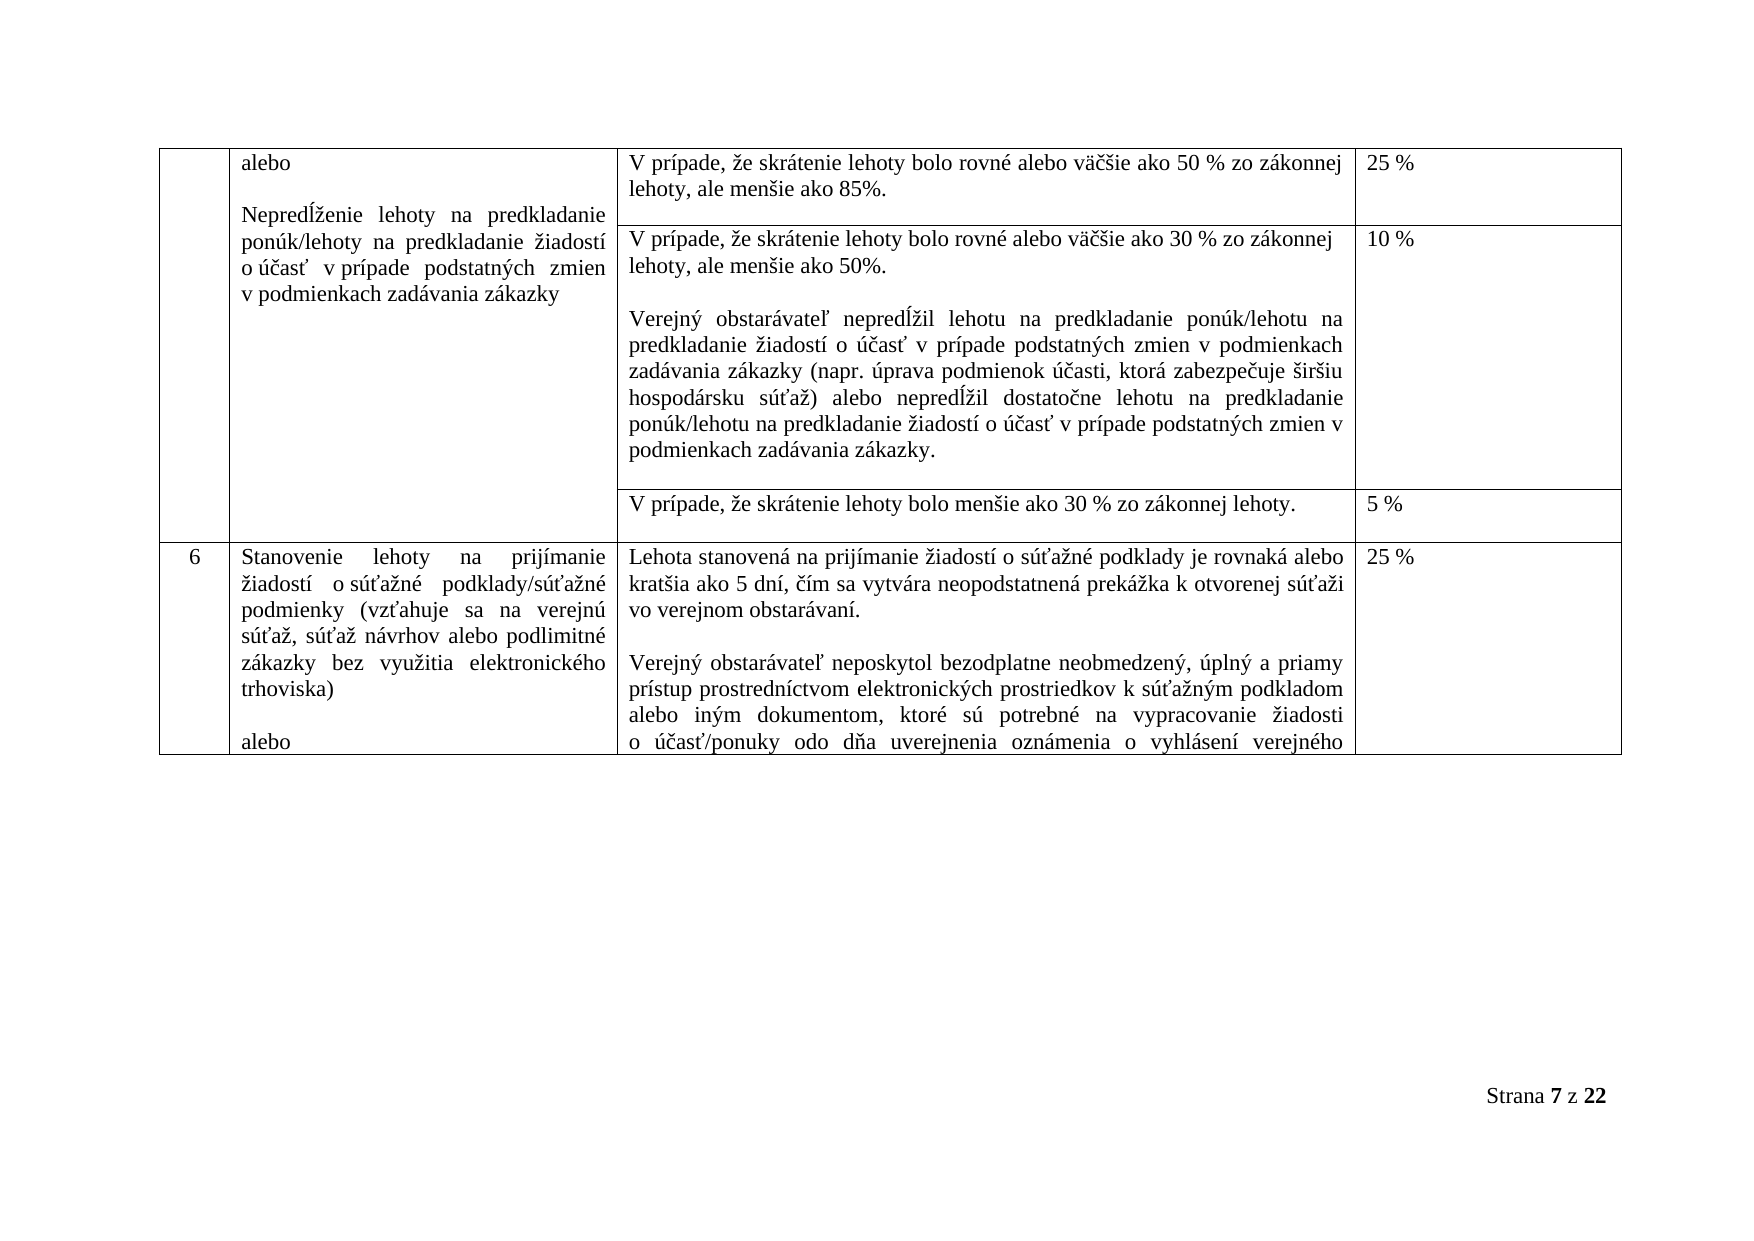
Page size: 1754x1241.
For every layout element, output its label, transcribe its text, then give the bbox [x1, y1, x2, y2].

table_cell V prípade, že skrátenie lehoty bolo rovné alebo väčšie ako 30 % zo zákonnej lehoty, ale menšie ako 50%. Verejný obstarávateľ nepredĺžil lehotu na predkladanie ponúk/lehotu na predkladanie žiadostí o účasť v prípade podstatných zmien v podmienkach zadávania zákazky (napr. úprava podmienok účasti, ktorá zabezpečuje širšiu hospodársku súťaž) alebo nepredĺžil dostatočne lehotu na predkladanie ponúk/lehotu na predkladanie žiadostí o účasť v prípade podstatných zmien v podmienkach zadávania zákazky. [618, 226, 1355, 489]
table_cell 10 % [1356, 226, 1621, 489]
table_cell 5 % [1356, 490, 1621, 542]
table_cell Nedodržanie minimálnej zákonnej lehoty na predkladanie ponúk alebo Nedodržanie minimálnej zákonnej lehoty na predloženie žiadosti o účasť alebo Nepredĺženie lehoty na predkladanie ponúk/lehoty na predkladanie žiadostí o účasť v prípade podstatných zmien v podmienkach zadávania zákazky [230, 149, 617, 542]
table_cell 6 [160, 543, 229, 754]
table_cell 25 % [1356, 149, 1621, 224]
table_cell 25 % [1356, 543, 1621, 754]
table_cell 5 [160, 149, 229, 542]
table_cell V prípade, že skrátenie lehoty bolo rovné alebo väčšie ako 50 % zo zákonnej lehoty, ale menšie ako 85%. [618, 149, 1355, 224]
table_cell Stanovenie lehoty na prijímanie žiadostí o súťažné podklady/súťažné podmienky (vzťahuje sa na verejnú súťaž, súťaž návrhov alebo podlimitné zákazky bez využitia elektronického trhoviska) alebo obmedzenie prístupu k súťažným podkladom alebo iným dokumentom, ktoré sú potrebné na vypracovanie žiadosti o účasť/ponuky [230, 543, 617, 754]
table_cell Lehota stanovená na prijímanie žiadostí o súťažné podklady je rovnaká alebo kratšia ako 5 dní, čím sa vytvára neopodstatnená prekážka k otvorenej súťaži vo verejnom obstarávaní. Verejný obstarávateľ neposkytol bezodplatne neobmedzený, úplný a priamy prístup prostredníctvom elektronických prostriedkov k súťažným podkladom alebo iným dokumentom, ktoré sú potrebné na vypracovanie žiadosti o účasť/ponuky odo dňa uverejnenia oznámenia o vyhlásení verejného obstarávania, oznámenia použitého ako výzva na súťaž, oznámenia o vyhlásení súťaže návrhov alebo oznámenia o koncesii v európskom vestníku. V prípade, že súťažné podklady alebo iné dokumenty, ktoré sú potrebné na vypracovanie žiadosti o účasť/ponuky, boli až do uplynutia lehoty na predkladanie ponúk zverejnené v profile a verejný obstarávateľ k nim poskytol bezodplatne neobmedzený, úplný a priamy prístup prostredníctvom elektronických prostriedkov, finančná oprava sa neuplatňuje. [618, 543, 1355, 754]
table_cell V prípade, že skrátenie lehoty bolo menšie ako 30 % zo zákonnej lehoty. [618, 490, 1355, 542]
